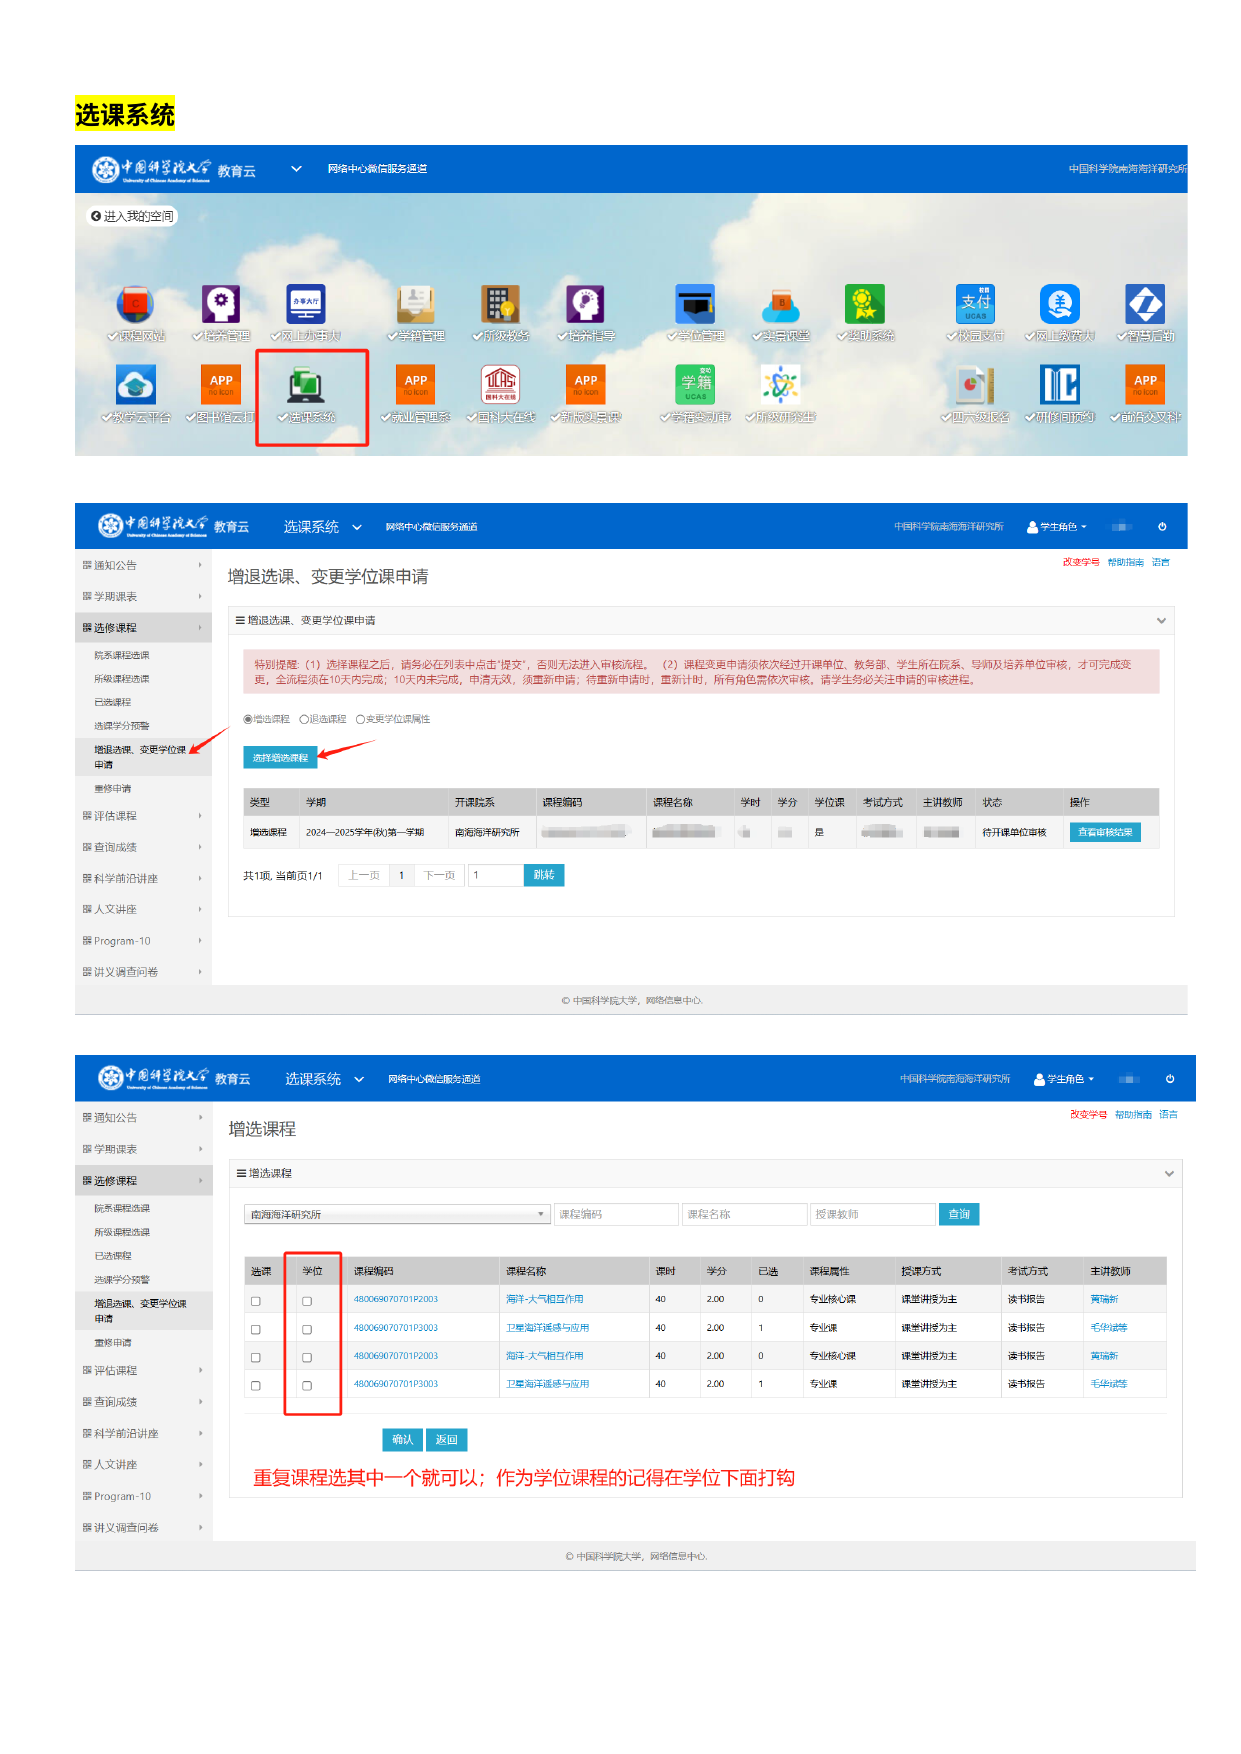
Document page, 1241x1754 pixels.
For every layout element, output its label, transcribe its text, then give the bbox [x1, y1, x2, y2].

picture [75, 503, 1188, 1015]
picture [75, 1055, 1196, 1571]
picture [75, 145, 1188, 456]
text 选课系统 [75, 81, 1165, 145]
